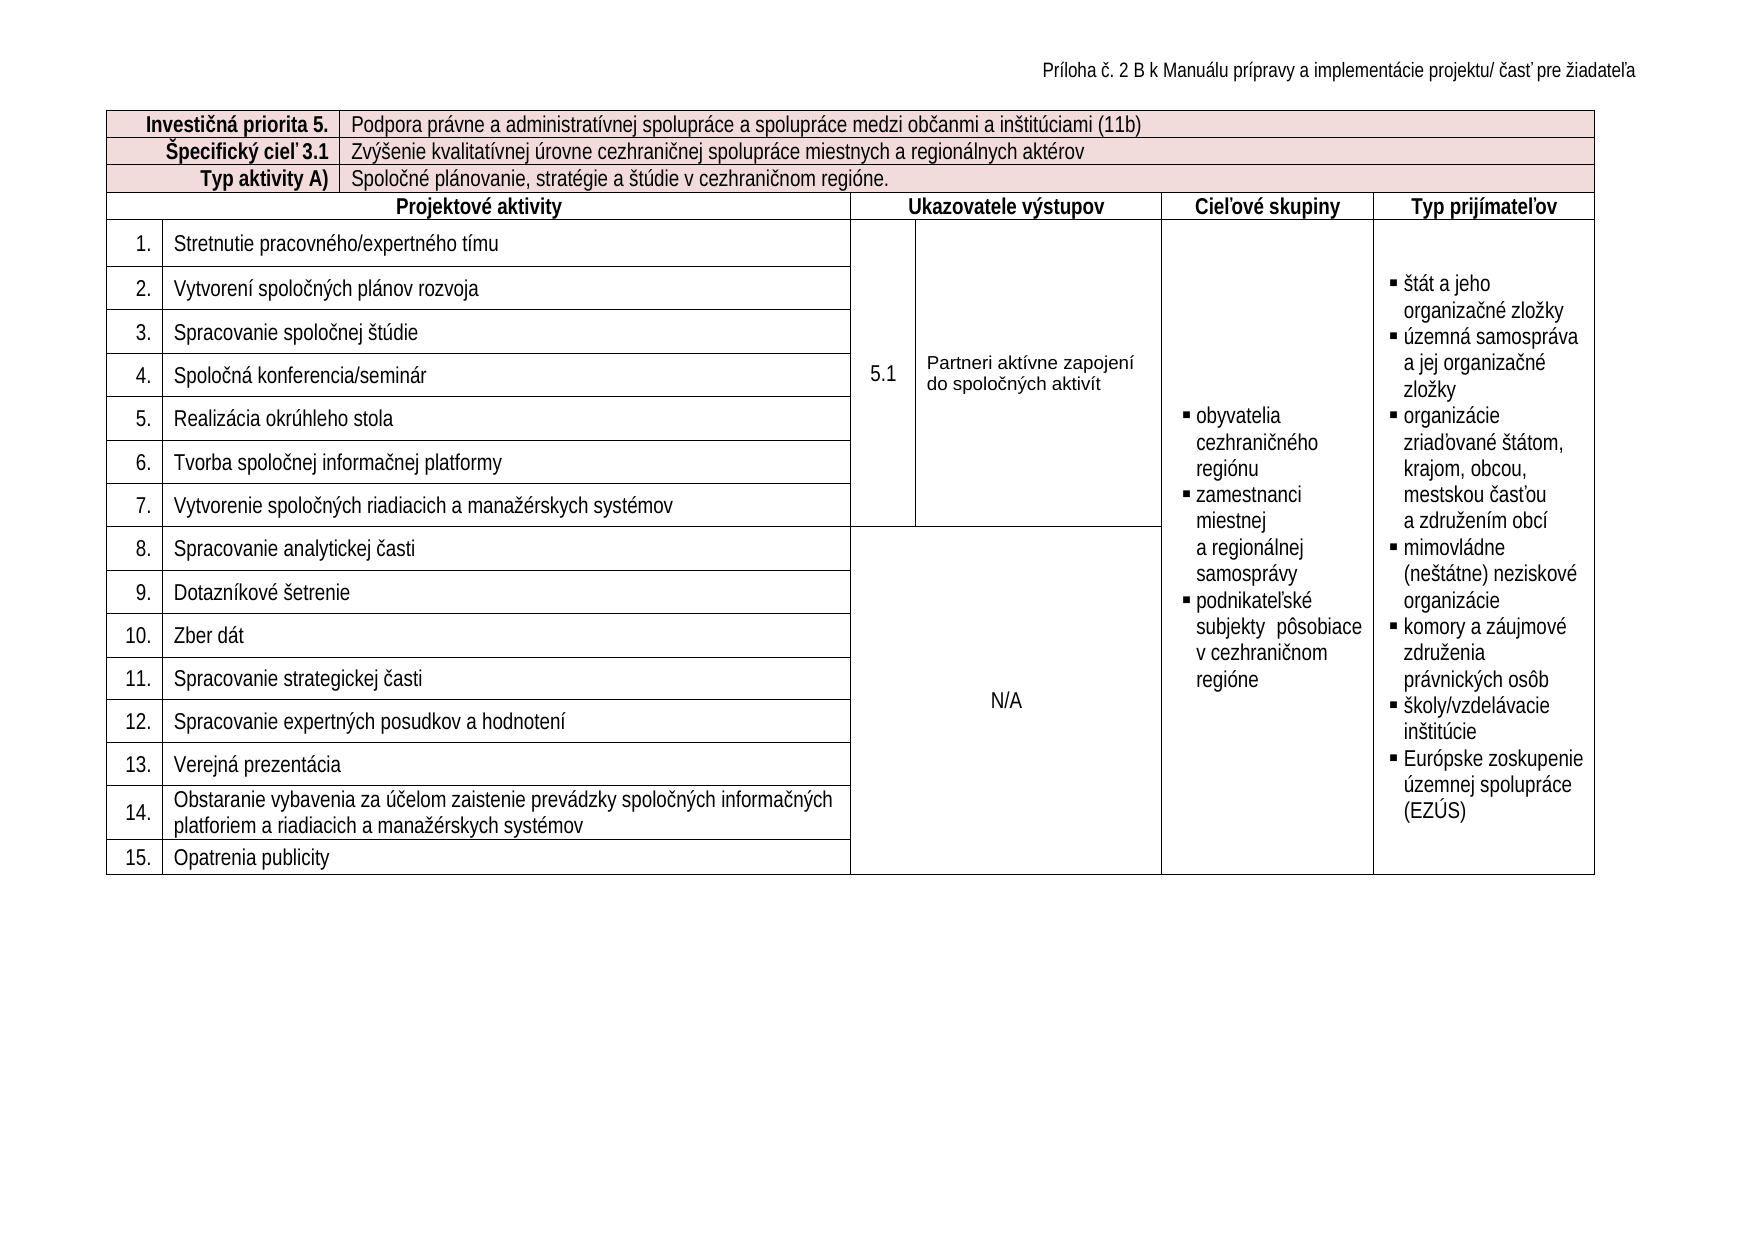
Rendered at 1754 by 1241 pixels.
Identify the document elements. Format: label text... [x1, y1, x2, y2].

table_cell 11. [107, 658, 162, 699]
table_cell Ukazovatele výstupov [851, 193, 1161, 219]
table_cell Opatrenia publicity [163, 840, 850, 874]
table_cell 15. [107, 840, 162, 874]
table_cell Verejná prezentácia [163, 743, 850, 785]
table_cell Spoločné plánovanie, stratégie a štúdie v cezhraničnom regióne. [340, 165, 1594, 192]
table_cell Spracovanie analytickej časti [163, 527, 850, 570]
table_cell Projektové aktivity [107, 193, 850, 219]
table_cell Typ prijímateľov [1374, 193, 1594, 219]
table_cell obyvatelia cezhraničného regiónu zamestnanci miestnej a regionálnej samosprávy podnikateľské subjekty pôsobiace v cezhraničnom regióne [1162, 220, 1373, 874]
table_cell 9. [107, 571, 162, 613]
table_cell 10. [107, 614, 162, 657]
table_cell Spracovanie expertných posudkov a hodnotení [163, 700, 850, 742]
table_cell 8. [107, 527, 162, 570]
table_cell Podpora právne a administratívnej spolupráce a spolupráce medzi občanmi a inštitúciami (11b) [340, 111, 1594, 137]
table_cell Vytvorenie spoločných riadiacich a manažérskych systémov [163, 484, 850, 526]
table_cell 2. [107, 267, 162, 309]
table_cell 7. [107, 484, 162, 526]
table_cell Partneri aktívne zapojení do spoločných aktivít [916, 220, 1161, 526]
table_cell Dotazníkové šetrenie [163, 571, 850, 613]
table_cell Spoločná konferencia/seminár [163, 354, 850, 396]
table_cell 1. [107, 220, 162, 266]
table_cell Typ aktivity A) [107, 165, 339, 192]
table_cell 13. [107, 743, 162, 785]
table_cell 6. [107, 441, 162, 483]
table_cell 5.1 [851, 220, 915, 526]
table_cell 5. [107, 397, 162, 440]
table_cell Zvýšenie kvalitatívnej úrovne cezhraničnej spolupráce miestnych a regionálnych aktérov [340, 138, 1594, 164]
table_cell Obstaranie vybavenia za účelom zaistenie prevádzky spoločných informačných platforiem a riadiacich a manažérskych systémov [163, 786, 850, 839]
table_cell N/A [851, 527, 1161, 874]
table_cell Spracovanie spoločnej štúdie [163, 310, 850, 353]
table_cell Stretnutie pracovného/expertného tímu [163, 220, 850, 266]
table_cell 14. [107, 786, 162, 839]
table_cell Zber dát [163, 614, 850, 657]
table_cell 4. [107, 354, 162, 396]
table_cell 12. [107, 700, 162, 742]
table_cell Spracovanie strategickej časti [163, 658, 850, 699]
table_cell Vytvorení spoločných plánov rozvoja [163, 267, 850, 309]
table_cell Špecifický cieľ 3.1 [107, 138, 339, 164]
table_cell Investičná priorita 5. [107, 111, 339, 137]
table_cell Realizácia okrúhleho stola [163, 397, 850, 440]
table_cell 3. [107, 310, 162, 353]
table_cell Tvorba spoločnej informačnej platformy [163, 441, 850, 483]
table_cell Cieľové skupiny [1162, 193, 1373, 219]
